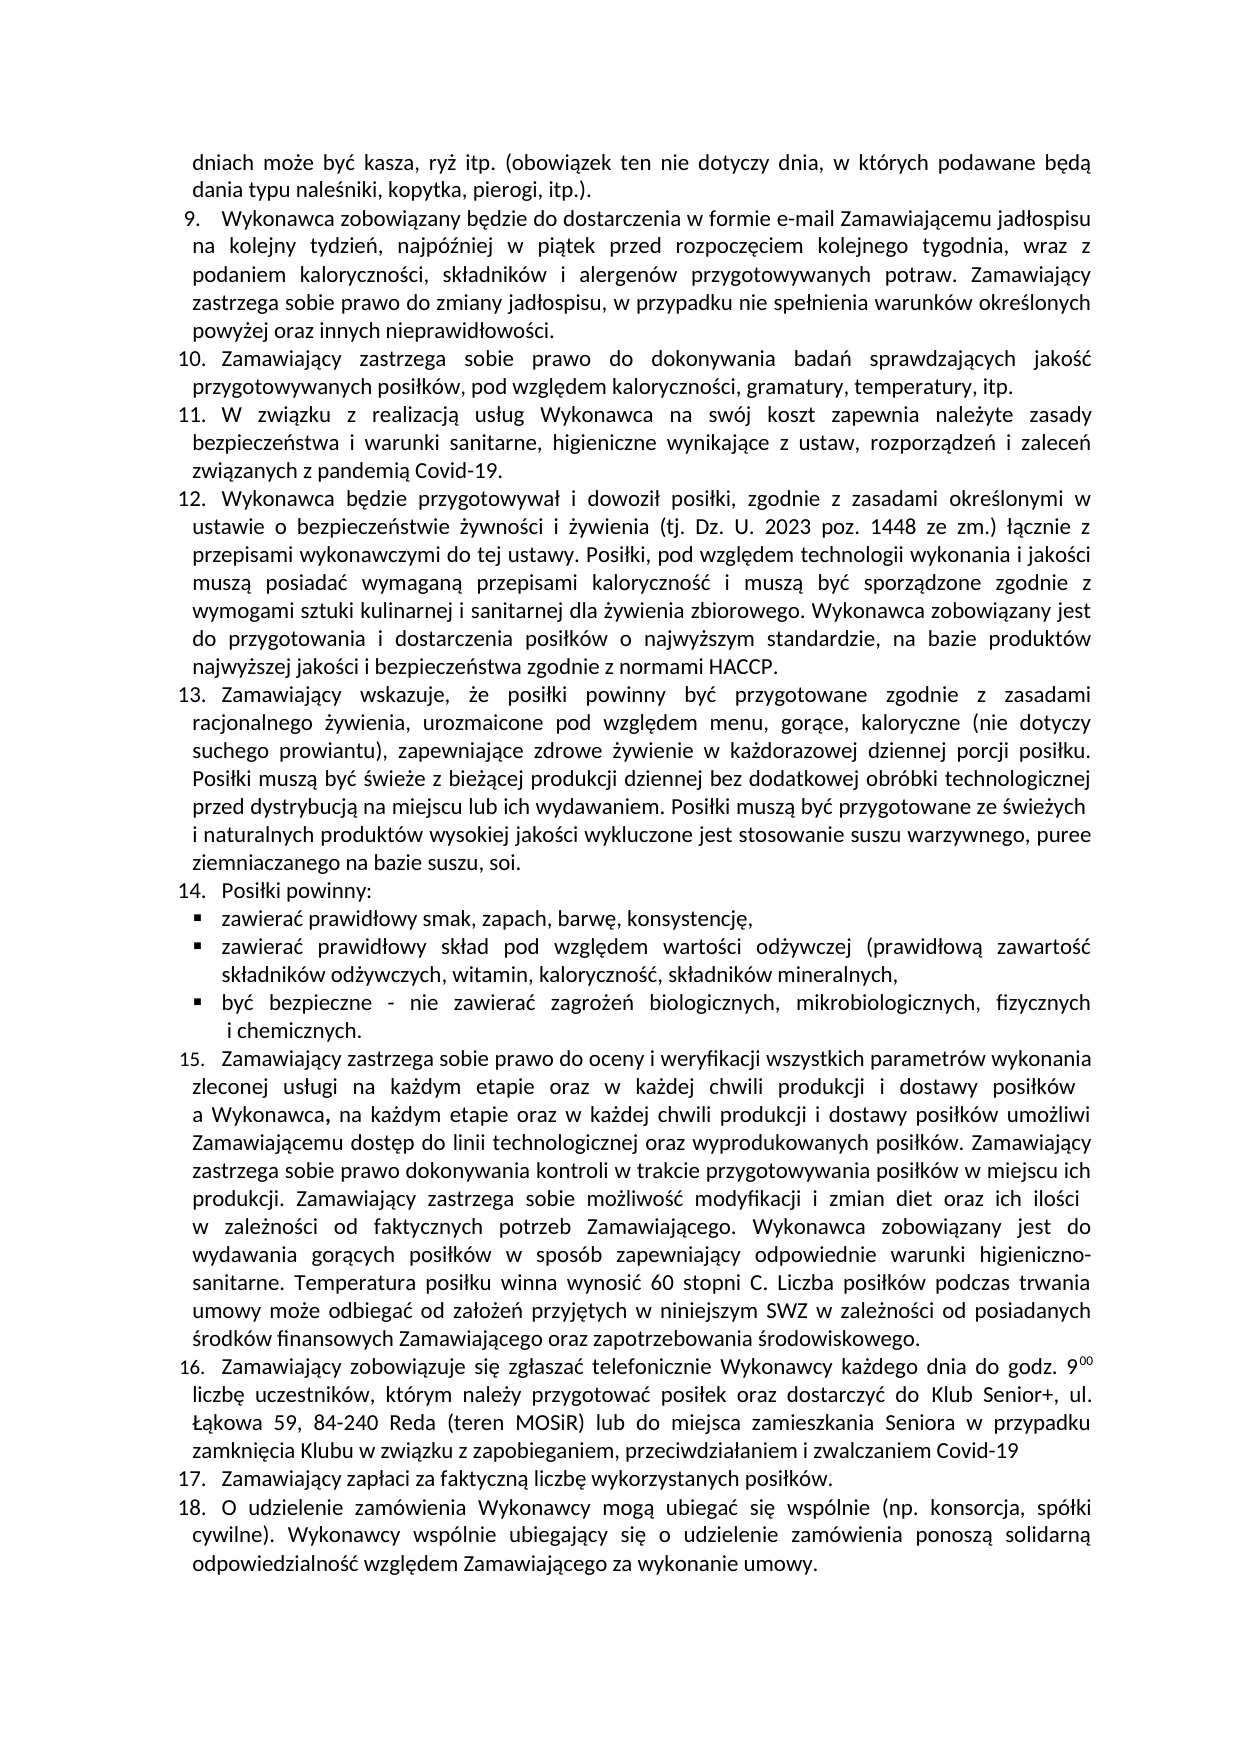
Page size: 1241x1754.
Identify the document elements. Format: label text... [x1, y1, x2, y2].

list Wykonawca zobowiązany będzie do dostarczenia w formie e-mail Zamawiającemu jadłospisu na kolejny tydzień, najpóźniej w piątek przed rozpoczęciem kolejnego tygodnia, wraz z podaniem kaloryczności, składników i alergenów przygotowywanych potraw. Zamawiający zastrzega sobie prawo do zmiany jadłospisu, w przypadku nie spełnienia warunków określonych powyżej oraz innych nieprawidłowości. [192, 204, 1093, 344]
list W związku z realizacją usług Wykonawca na swój koszt zapewnia należyte zasady bezpieczeństwa i warunki sanitarne, higieniczne wynikające z ustaw, rozporządzeń i zaleceń związanych z pandemią Covid-19. [192, 400, 1093, 484]
list Zamawiający zastrzega sobie prawo do dokonywania badań sprawdzających jakość przygotowywanych posiłków, pod względem kaloryczności, gramatury, temperatury, itp. [192, 344, 1093, 400]
list Zamawiający zastrzega sobie prawo do oceny i weryfikacji wszystkich parametrów wykonania zleconej usługi na każdym etapie oraz w każdej chwili produkcji i dostawy posiłków a Wykonawca, na każdym etapie oraz w każdej chwili produkcji i dostawy posiłków umożliwi Zamawiającemu dostęp do linii technologicznej oraz wyprodukowanych posiłków. Zamawiający zastrzega sobie prawo dokonywania kontroli w trakcie przygotowywania posiłków w miejscu ich produkcji. Zamawiający zastrzega sobie możliwość modyfikacji i zmian diet oraz ich ilości w zależności od faktycznych potrzeb Zamawiającego. Wykonawca zobowiązany jest do wydawania gorących posiłków w sposób zapewniający odpowiednie warunki higieniczno-sanitarne. Temperatura posiłku winna wynosić 60 stopni C. Liczba posiłków podczas trwania umowy może odbiegać od założeń przyjętych w niniejszym SWZ w zależności od posiadanych środków finansowych Zamawiającego oraz zapotrzebowania środowiskowego. [192, 1044, 1093, 1352]
list Posiłki powinny: [192, 876, 1093, 904]
list Zamawiający zapłaci za faktyczną liczbę wykorzystanych posiłków. [192, 1464, 1093, 1493]
list Zamawiający wskazuje, że posiłki powinny być przygotowane zgodnie z zasadami racjonalnego żywienia, urozmaicone pod względem menu, gorące, kaloryczne (nie dotyczy suchego prowiantu), zapewniające zdrowe żywienie w każdorazowej dziennej porcji posiłku. Posiłki muszą być świeże z bieżącej produkcji dziennej bez dodatkowej obróbki technologicznej przed dystrybucją na miejscu lub ich wydawaniem. Posiłki muszą być przygotowane ze świeżych i naturalnych produktów wysokiej jakości wykluczone jest stosowanie suszu warzywnego, puree ziemniaczanego na bazie suszu, soi. [192, 680, 1093, 876]
list O udzielenie zamówienia Wykonawcy mogą ubiegać się wspólnie (np. konsorcja, spółki cywilne). Wykonawcy wspólnie ubiegający się o udzielenie zamówienia ponoszą solidarną odpowiedzialność względem Zamawiającego za wykonanie umowy. [192, 1493, 1093, 1577]
list zawierać prawidłowy smak, zapach, barwę, konsystencję, [192, 904, 1093, 932]
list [192, 148, 1093, 204]
list Wykonawca będzie przygotowywał i dowoził posiłki, zgodnie z zasadami określonymi w ustawie o bezpieczeństwie żywności i żywienia (tj. Dz. U. 2023 poz. 1448 ze zm.) łącznie z przepisami wykonawczymi do tej ustawy. Posiłki, pod względem technologii wykonania i jakości muszą posiadać wymaganą przepisami kaloryczność i muszą być sporządzone zgodnie z wymogami sztuki kulinarnej i sanitarnej dla żywienia zbiorowego. Wykonawca zobowiązany jest do przygotowania i dostarczenia posiłków o najwyższym standardzie, na bazie produktów najwyższej jakości i bezpieczeństwa zgodnie z normami HACCP. [192, 484, 1093, 680]
list Zamawiający zobowiązuje się zgłaszać telefonicznie Wykonawcy każdego dnia do godz. 900 liczbę uczestników, którym należy przygotować posiłek oraz dostarczyć do Klub Senior+, ul. Łąkowa 59, 84-240 Reda (teren MOSiR) lub do miejsca zamieszkania Seniora w przypadku zamknięcia Klubu w związku z zapobieganiem, przeciwdziałaniem i zwalczaniem Covid-19 [192, 1352, 1093, 1464]
list zawierać prawidłowy skład pod względem wartości odżywczej (prawidłową zawartość składników odżywczych, witamin, kaloryczność, składników mineralnych, [192, 932, 1093, 988]
list być bezpieczne - nie zawierać zagrożeń biologicznych, mikrobiologicznych, fizycznych i chemicznych. [192, 988, 1093, 1044]
